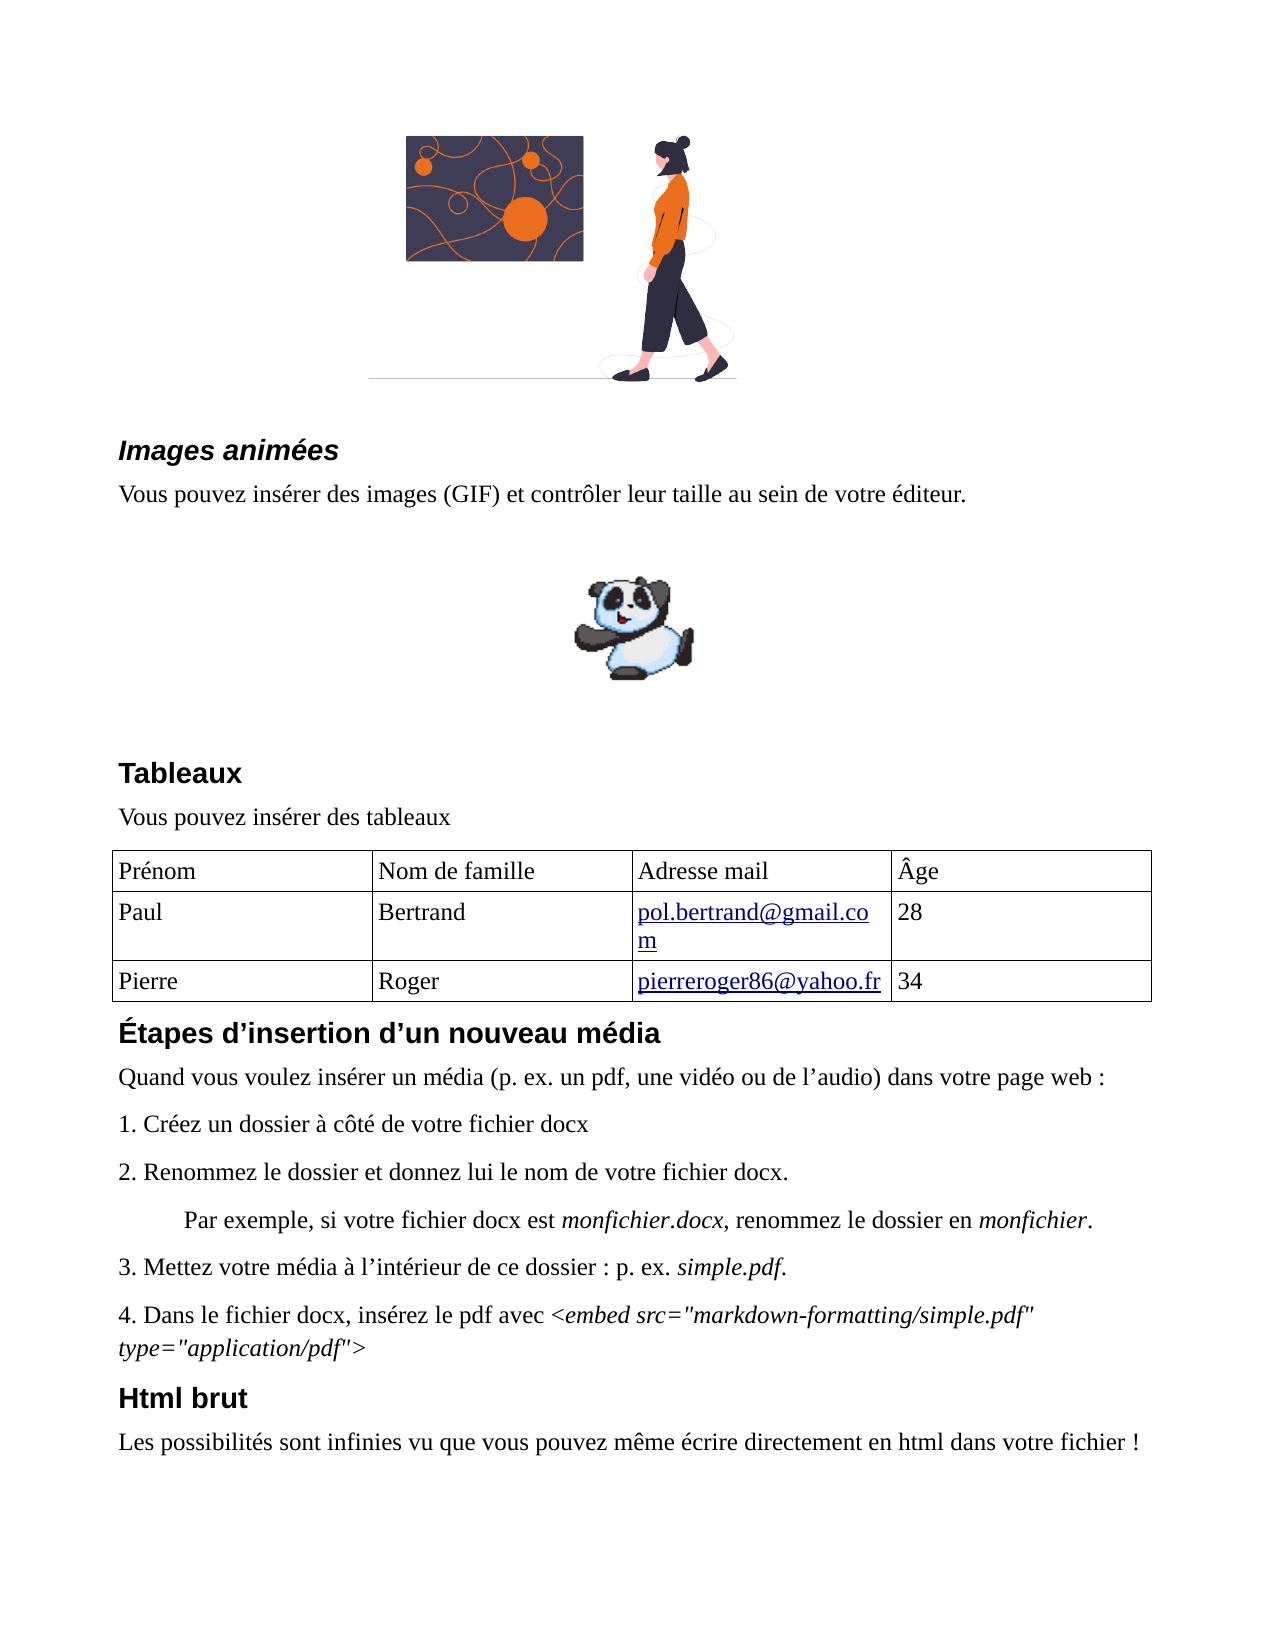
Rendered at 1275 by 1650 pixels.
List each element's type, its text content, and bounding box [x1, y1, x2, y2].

text Par exemple, si votre fichier docx est monfichier.docx, renommez le dossier en monfichier. [184, 1205, 1157, 1233]
text 3. Mettez votre média à l’intérieur de ce dossier : p. ex. simple.pdf. [118, 1252, 1157, 1281]
table_cell Roger [373, 961, 632, 1001]
picture [567, 536, 722, 686]
text 1. Créez un dossier à côté de votre fichier docx [118, 1109, 1157, 1138]
table_cell 34 [892, 961, 1151, 1001]
subtitle Html brut [118, 1381, 1157, 1414]
table_cell pol.bertrand@gmail.com [633, 892, 891, 960]
table_cell Pierre [113, 961, 372, 1001]
table_header Âge [892, 851, 1151, 891]
table_header Adresse mail [633, 851, 891, 891]
subtitle Étapes d’insertion d’un nouveau média [118, 1016, 1157, 1049]
subtitle Images animées [118, 433, 1157, 467]
table_cell 28 [892, 892, 1151, 960]
text Les possibilités sont infinies vu que vous pouvez même écrire directement en html dans votre fichier ! [118, 1427, 1157, 1455]
text Quand vous voulez insérer un média (p. ex. un pdf, une vidéo ou de l’audio) dans votre page web : [118, 1062, 1157, 1091]
subtitle Tableaux [118, 756, 1157, 790]
picture [368, 135, 737, 382]
table_cell Paul [113, 892, 372, 960]
text 4. Dans le fichier docx, insérez le pdf avec <embed src="markdown-formatting/simple.pdf" type="application/pdf"> [118, 1300, 1157, 1362]
text Vous pouvez insérer des tableaux [118, 802, 1157, 831]
table_cell Bertrand [373, 892, 632, 960]
table_header Prénom [113, 851, 372, 891]
text Vous pouvez insérer des images (GIF) et contrôler leur taille au sein de votre éditeur. [118, 479, 1157, 508]
table_cell pierreroger86@yahoo.fr [633, 961, 891, 1001]
text 2. Renommez le dossier et donnez lui le nom de votre fichier docx. [118, 1157, 1157, 1186]
table_header Nom de famille [373, 851, 632, 891]
